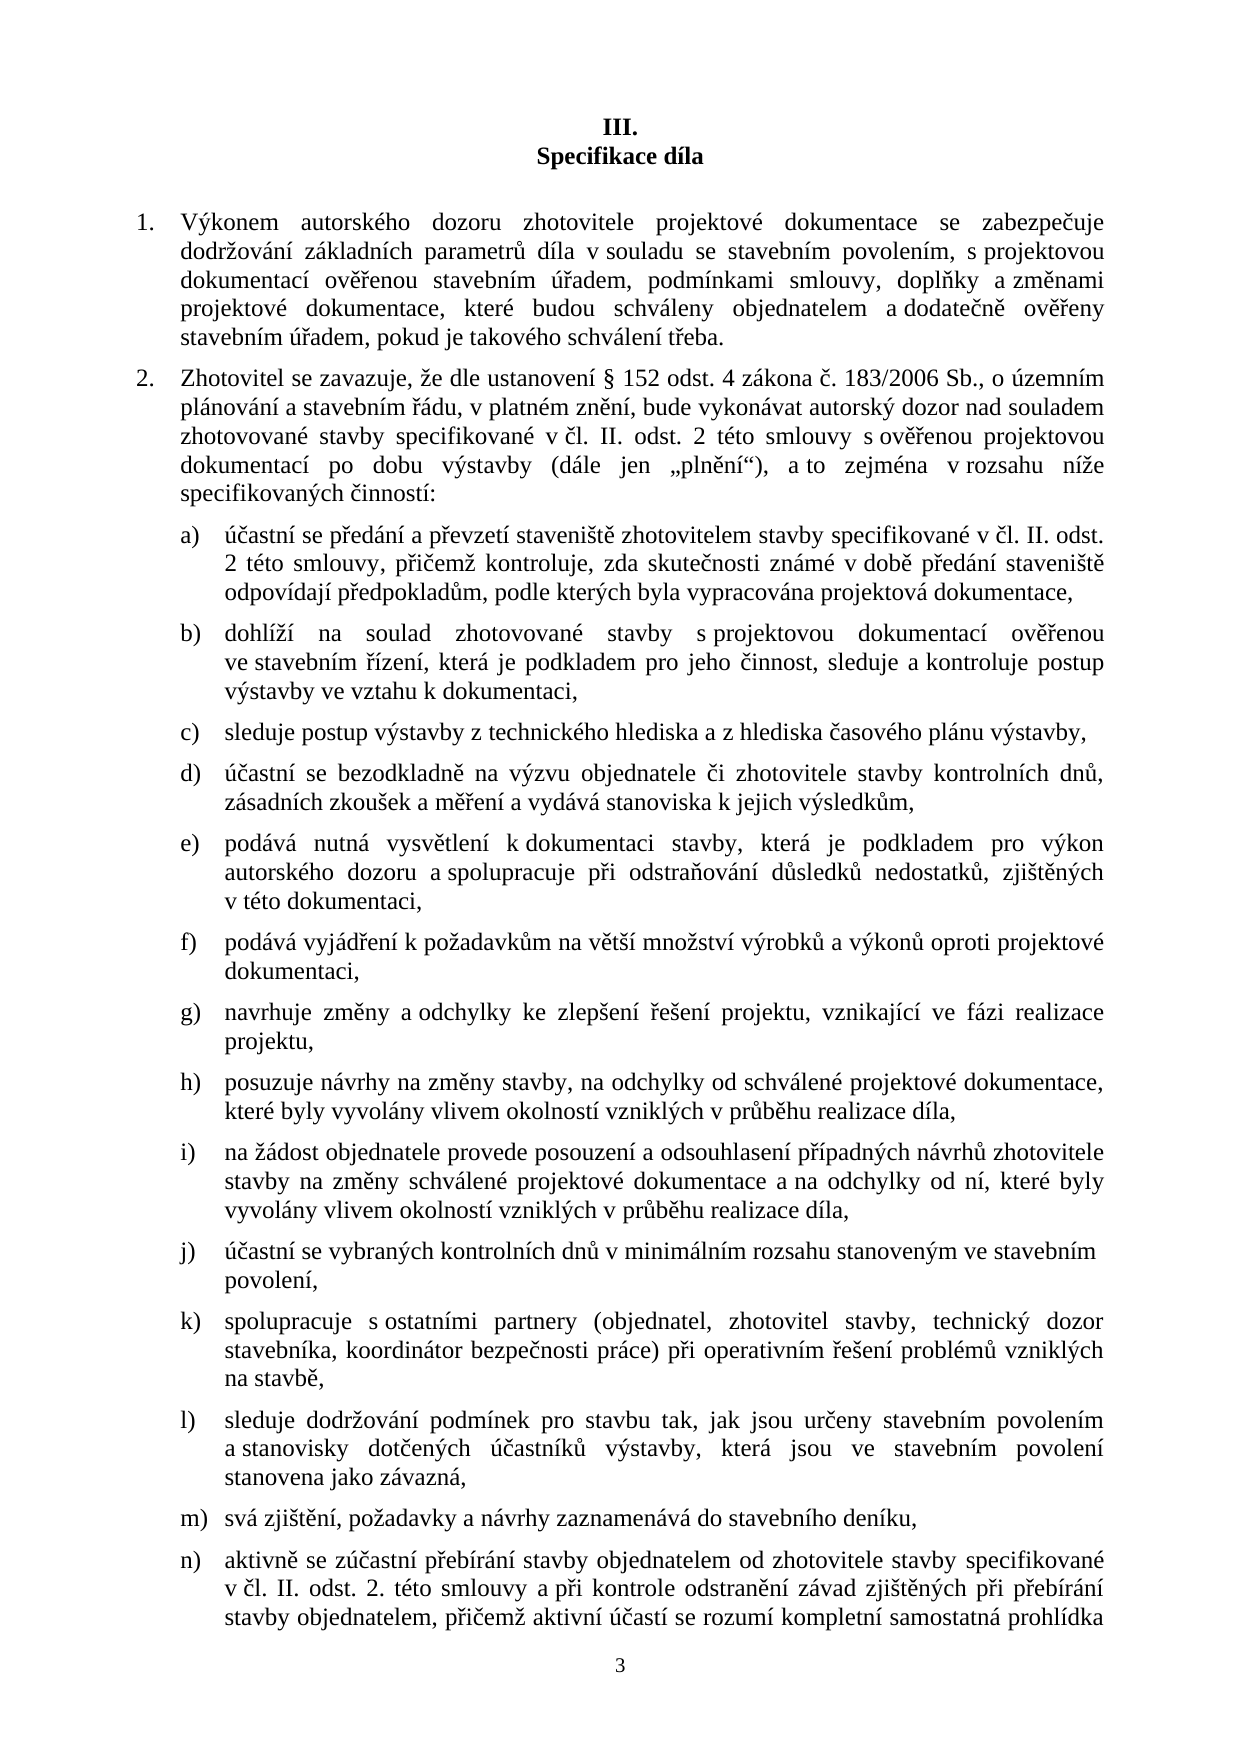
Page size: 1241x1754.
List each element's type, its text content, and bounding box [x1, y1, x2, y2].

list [180, 1545, 1104, 1631]
text III. [136, 112, 1104, 141]
list sleduje postup výstavby z technického hlediska a z hlediska časového plánu výstavby, [180, 717, 1104, 746]
list Zhotovitel se zavazuje, že dle ustanovení § 152 odst. 4 zákona č. 183/2006 Sb., o územním plánování a stavebním řádu, v platném znění, bude vykonávat autorský dozor nad souladem zhotovované stavby specifikované v čl. II. odst. 2 této smlouvy s ověřenou projektovou dokumentací po dobu výstavby (dále jen „plnění“), a to zejména v rozsahu níže specifikovaných činností: [136, 363, 1104, 507]
list podává vyjádření k požadavkům na větší množství výrobků a výkonů oproti projektové dokumentaci, [180, 927, 1104, 985]
list účastní se vybraných kontrolních dnů v minimálním rozsahu stanoveným ve stavebním povolení, [180, 1236, 1104, 1293]
text Specifikace díla [136, 141, 1104, 170]
list na žádost objednatele provede posouzení a odsouhlasení případných návrhů zhotovitele stavby na změny schválené projektové dokumentace a na odchylky od ní, které byly vyvolány vlivem okolností vzniklých v průběhu realizace díla, [180, 1137, 1104, 1223]
list účastní se předání a převzetí staveniště zhotovitelem stavby specifikované v čl. II. odst. 2 této smlouvy, přičemž kontroluje, zda skutečnosti známé v době předání staveniště odpovídají předpokladům, podle kterých byla vypracována projektová dokumentace, [180, 520, 1104, 606]
list účastní se bezodkladně na výzvu objednatele či zhotovitele stavby kontrolních dnů, zásadních zkoušek a měření a vydává stanoviska k jejich výsledkům, [180, 758, 1104, 816]
list spolupracuje s ostatními partnery (objednatel, zhotovitel stavby, technický dozor stavebníka, koordinátor bezpečnosti práce) při operativním řešení problémů vzniklých na stavbě, [180, 1306, 1104, 1392]
list Výkonem autorského dozoru zhotovitele projektové dokumentace se zabezpečuje dodržování základních parametrů díla v souladu se stavebním povolením, s projektovou dokumentací ověřenou stavebním úřadem, podmínkami smlouvy, doplňky a změnami projektové dokumentace, které budou schváleny objednatelem a dodatečně ověřeny stavebním úřadem, pokud je takového schválení třeba. [136, 207, 1104, 351]
list navrhuje změny a odchylky ke zlepšení řešení projektu, vznikající ve fázi realizace projektu, [180, 997, 1104, 1055]
list sleduje dodržování podmínek pro stavbu tak, jak jsou určeny stavebním povolením a stanovisky dotčených účastníků výstavby, která jsou ve stavebním povolení stanovena jako závazná, [180, 1405, 1104, 1491]
list svá zjištění, požadavky a návrhy zaznamenává do stavebního deníku, [180, 1503, 1104, 1532]
list posuzuje návrhy na změny stavby, na odchylky od schválené projektové dokumentace, které byly vyvolány vlivem okolností vzniklých v průběhu realizace díla, [180, 1067, 1104, 1125]
list podává nutná vysvětlení k dokumentaci stavby, která je podkladem pro výkon autorského dozoru a spolupracuje při odstraňování důsledků nedostatků, zjištěných v této dokumentaci, [180, 828, 1104, 915]
list dohlíží na soulad zhotovované stavby s projektovou dokumentací ověřenou ve stavebním řízení, která je podkladem pro jeho činnost, sleduje a kontroluje postup výstavby ve vztahu k dokumentaci, [180, 618, 1104, 705]
